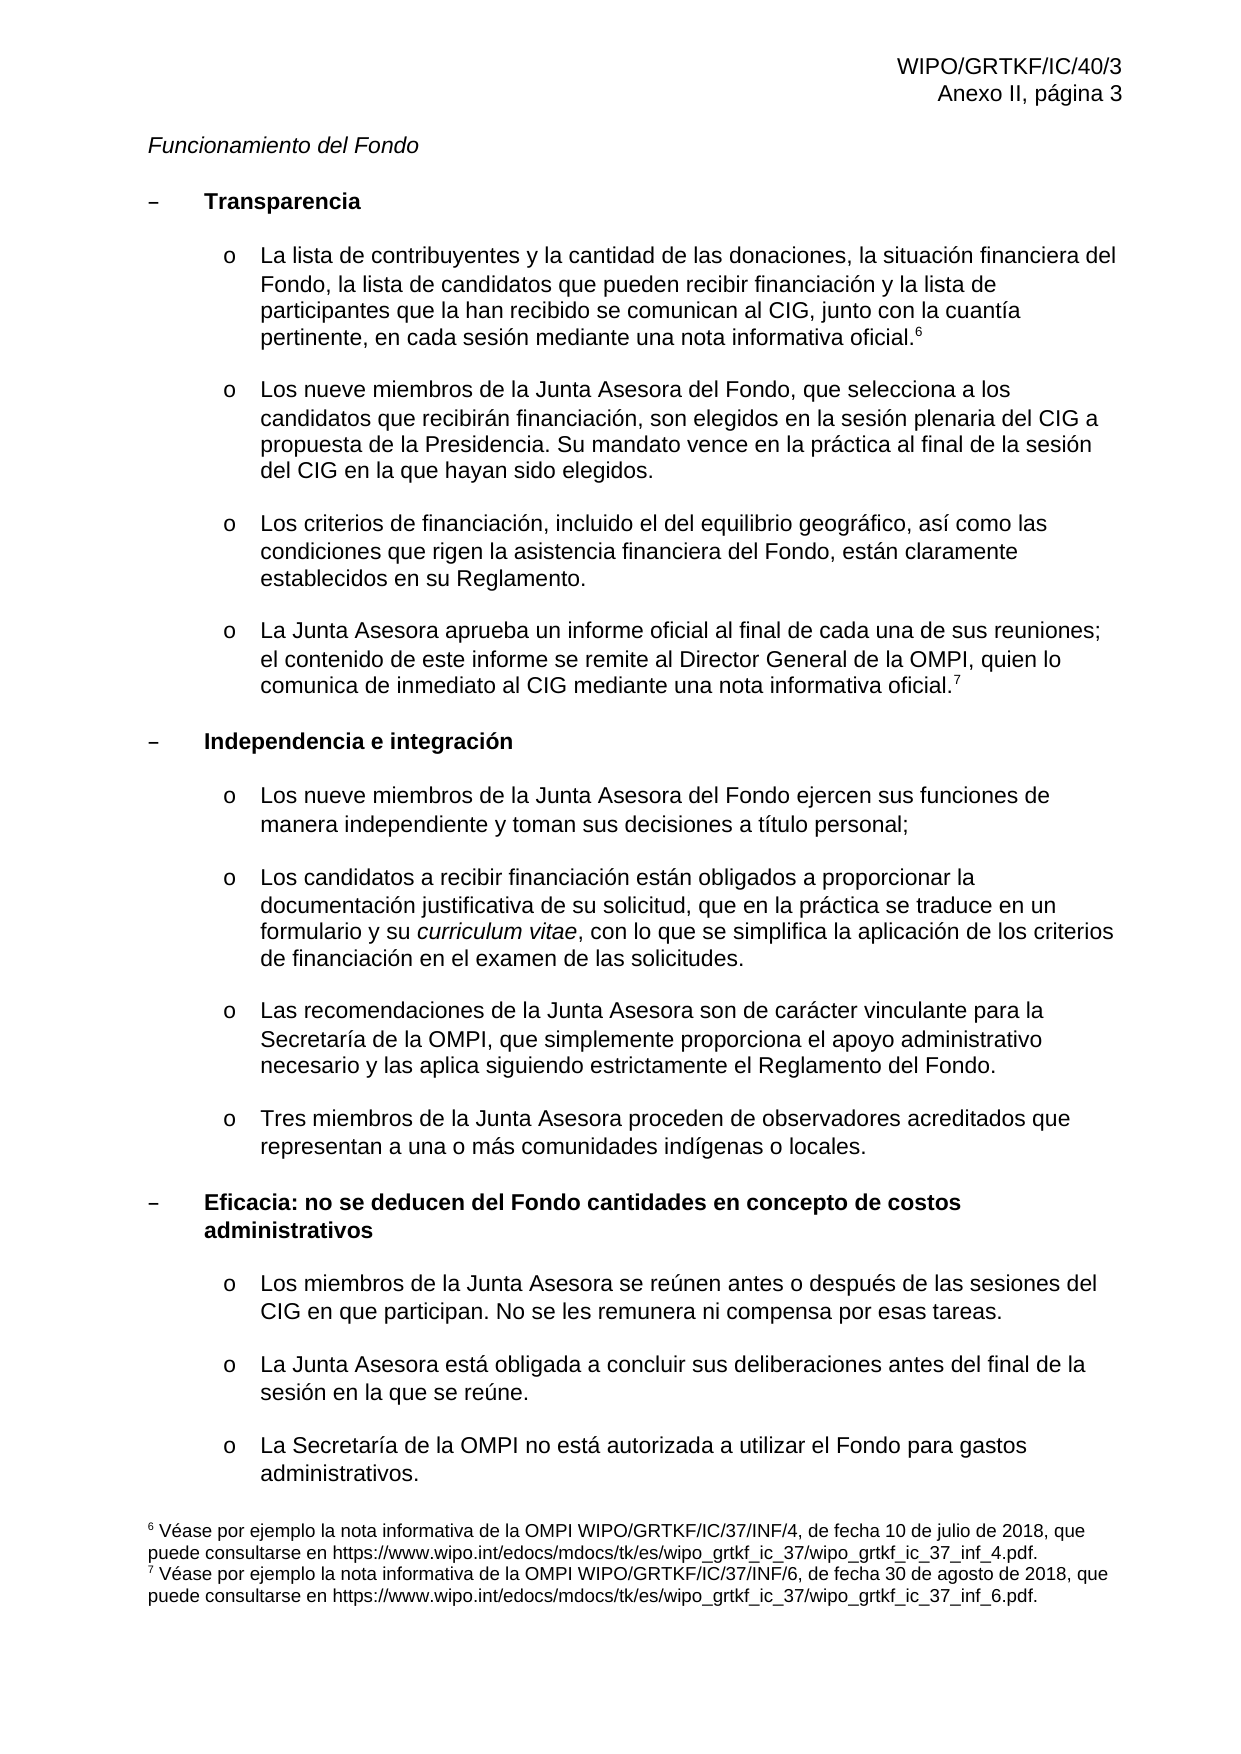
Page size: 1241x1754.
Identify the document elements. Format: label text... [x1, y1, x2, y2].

list Los nueve miembros de la Junta Asesora del Fondo ejercen sus funciones de manera independiente y toman sus decisiones a título personal; [223, 782, 1122, 837]
list Eficacia: no se deducen del Fondo cantidades en concepto de costos administrativos [148, 1186, 1122, 1243]
list Tres miembros de la Junta Asesora proceden de observadores acreditados que representan a una o más comunidades indígenas o locales. [223, 1104, 1122, 1159]
list La Secretaría de la OMPI no está autorizada a utilizar el Fondo para gastos administrativos. [223, 1432, 1122, 1486]
list Las recomendaciones de la Junta Asesora son de carácter vinculante para la Secretaría de la OMPI, que simplemente proporciona el apoyo administrativo necesario y las aplica siguiendo estrictamente el Reglamento del Fondo. [223, 997, 1122, 1078]
list Transparencia [148, 185, 1122, 216]
list La lista de contribuyentes y la cantidad de las donaciones, la situación financiera del Fondo, la lista de candidatos que pueden recibir financiación y la lista de participantes que la han recibido se comunican al CIG, junto con la cuantía pertinente, en cada sesión mediante una nota informativa oficial. [223, 242, 1122, 350]
list La Junta Asesora aprueba un informe oficial al final de cada una de sus reuniones; el contenido de este informe se remite al Director General de la OMPI, quien lo comunica de inmediato al CIG mediante una nota informativa oficial. [223, 617, 1122, 698]
list Los candidatos a recibir financiación están obligados a proporcionar la documentación justificativa de su solicitud, que en la práctica se traduce en un formulario y su curriculum vitae, con lo que se simplifica la aplicación de los criterios de financiación en el examen de las solicitudes. [223, 863, 1122, 971]
list La Junta Asesora está obligada a concluir sus deliberaciones antes del final de la sesión en la que se reúne. [223, 1351, 1122, 1405]
list Los nueve miembros de la Junta Asesora del Fondo, que selecciona a los candidatos que recibirán financiación, son elegidos en la sesión plenaria del CIG a propuesta de la Presidencia. Su mandato vence en la práctica al final de la sesión del CIG en la que hayan sido elegidos. [223, 376, 1122, 484]
text Funcionamiento del Fondo [148, 132, 1122, 158]
list Independencia e integración [148, 725, 1122, 756]
list Los miembros de la Junta Asesora se reúnen antes o después de las sesiones del CIG en que participan. No se les remunera ni compensa por esas tareas. [223, 1269, 1122, 1324]
list Los criterios de financiación, incluido el del equilibrio geográfico, así como las condiciones que rigen la asistencia financiera del Fondo, están claramente establecidos en su Reglamento. [223, 510, 1122, 591]
